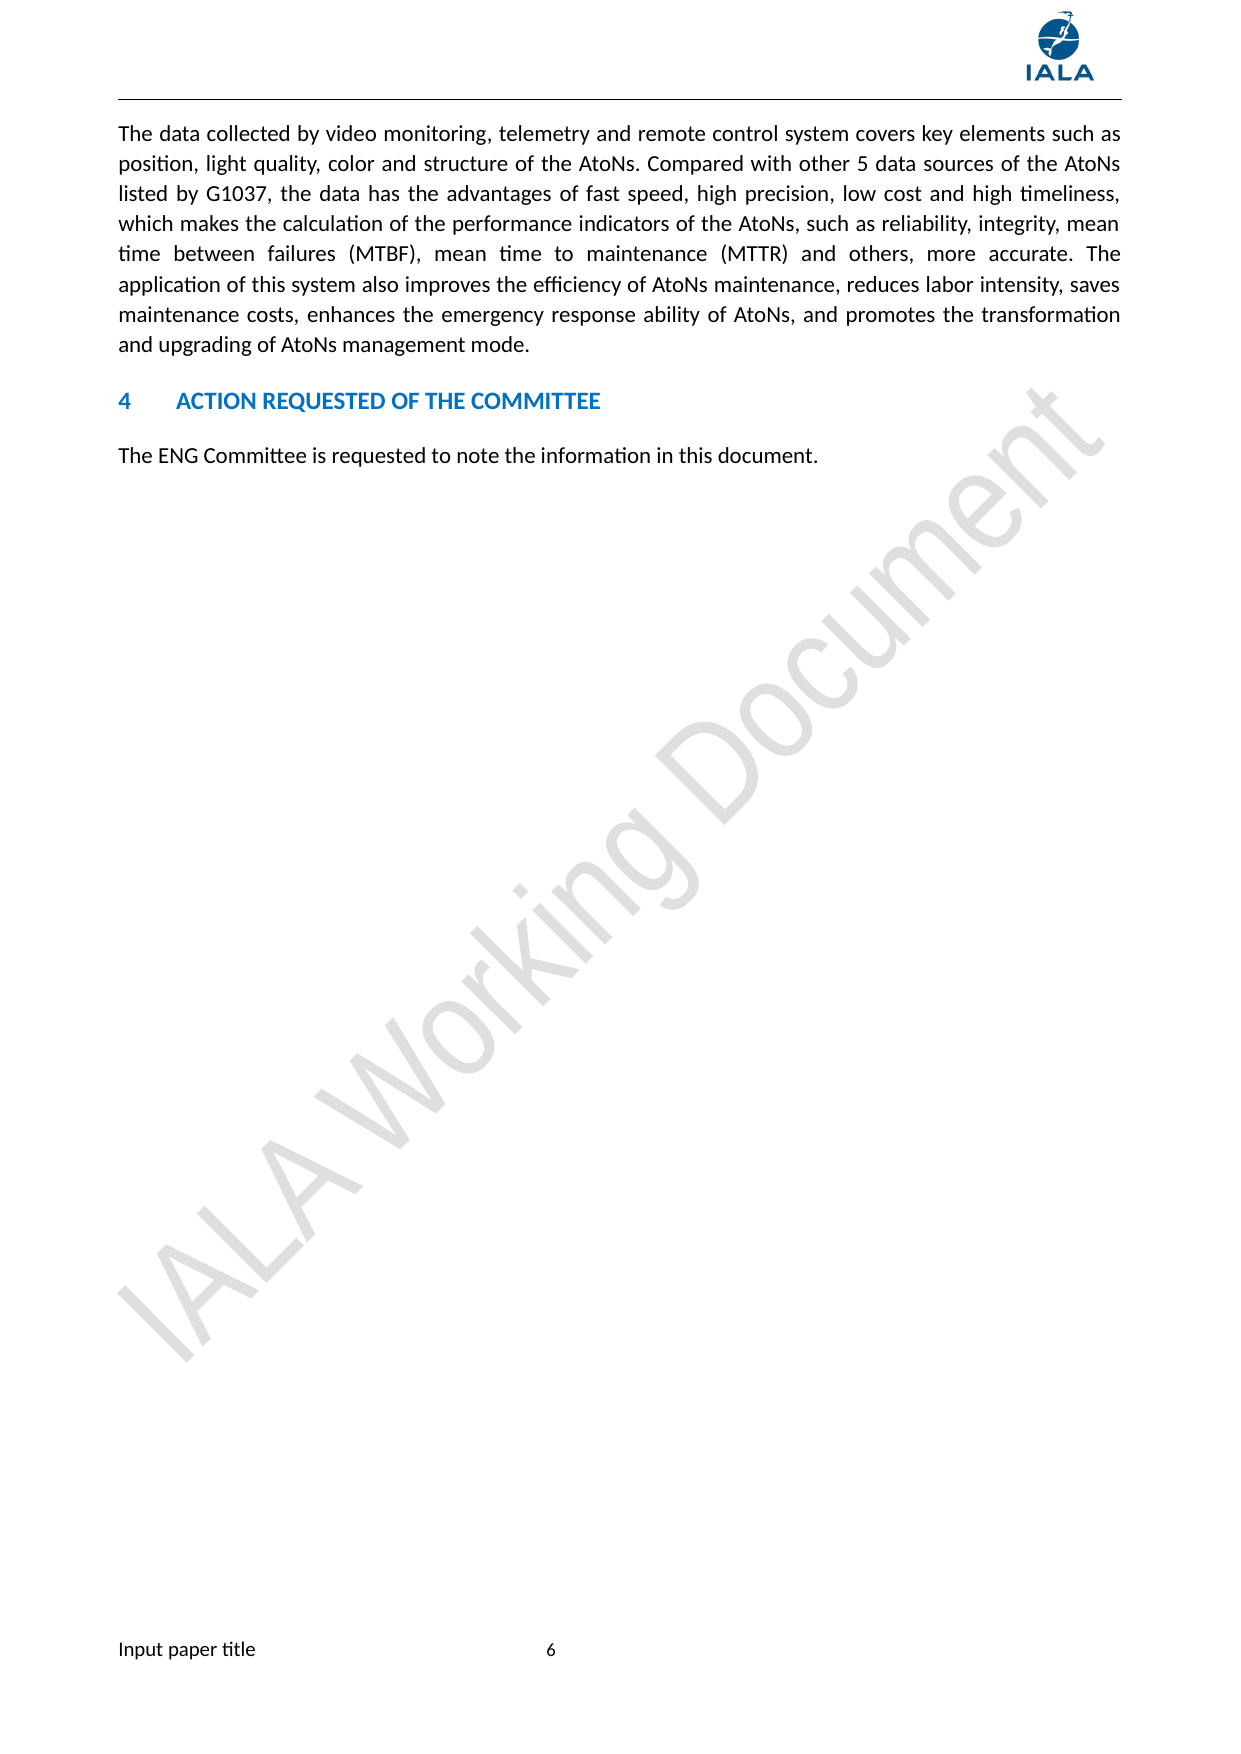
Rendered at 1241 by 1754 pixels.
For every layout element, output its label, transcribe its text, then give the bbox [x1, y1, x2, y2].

subtitle 4 Action requested of the Committee [118, 385, 1122, 416]
text The data collected by video monitoring, telemetry and remote control system covers key elements such as position, light quality, color and structure of the AtoNs. Compared with other 5 data sources of the AtoNs listed by G1037, the data has the advantages of fast speed, high precision, low cost and high timeliness, which makes the calculation of the performance indicators of the AtoNs, such as reliability, integrity, mean time between failures (MTBF), mean time to maintenance (MTTR) and others, more accurate. The application of this system also improves the efficiency of AtoNs maintenance, reduces labor intensity, saves maintenance costs, enhances the emergency response ability of AtoNs, and promotes the transformation and upgrading of AtoNs management mode. [118, 119, 1122, 358]
text The ENG Committee is requested to note the information in this document. [118, 441, 1122, 469]
picture [1011, 3, 1106, 96]
